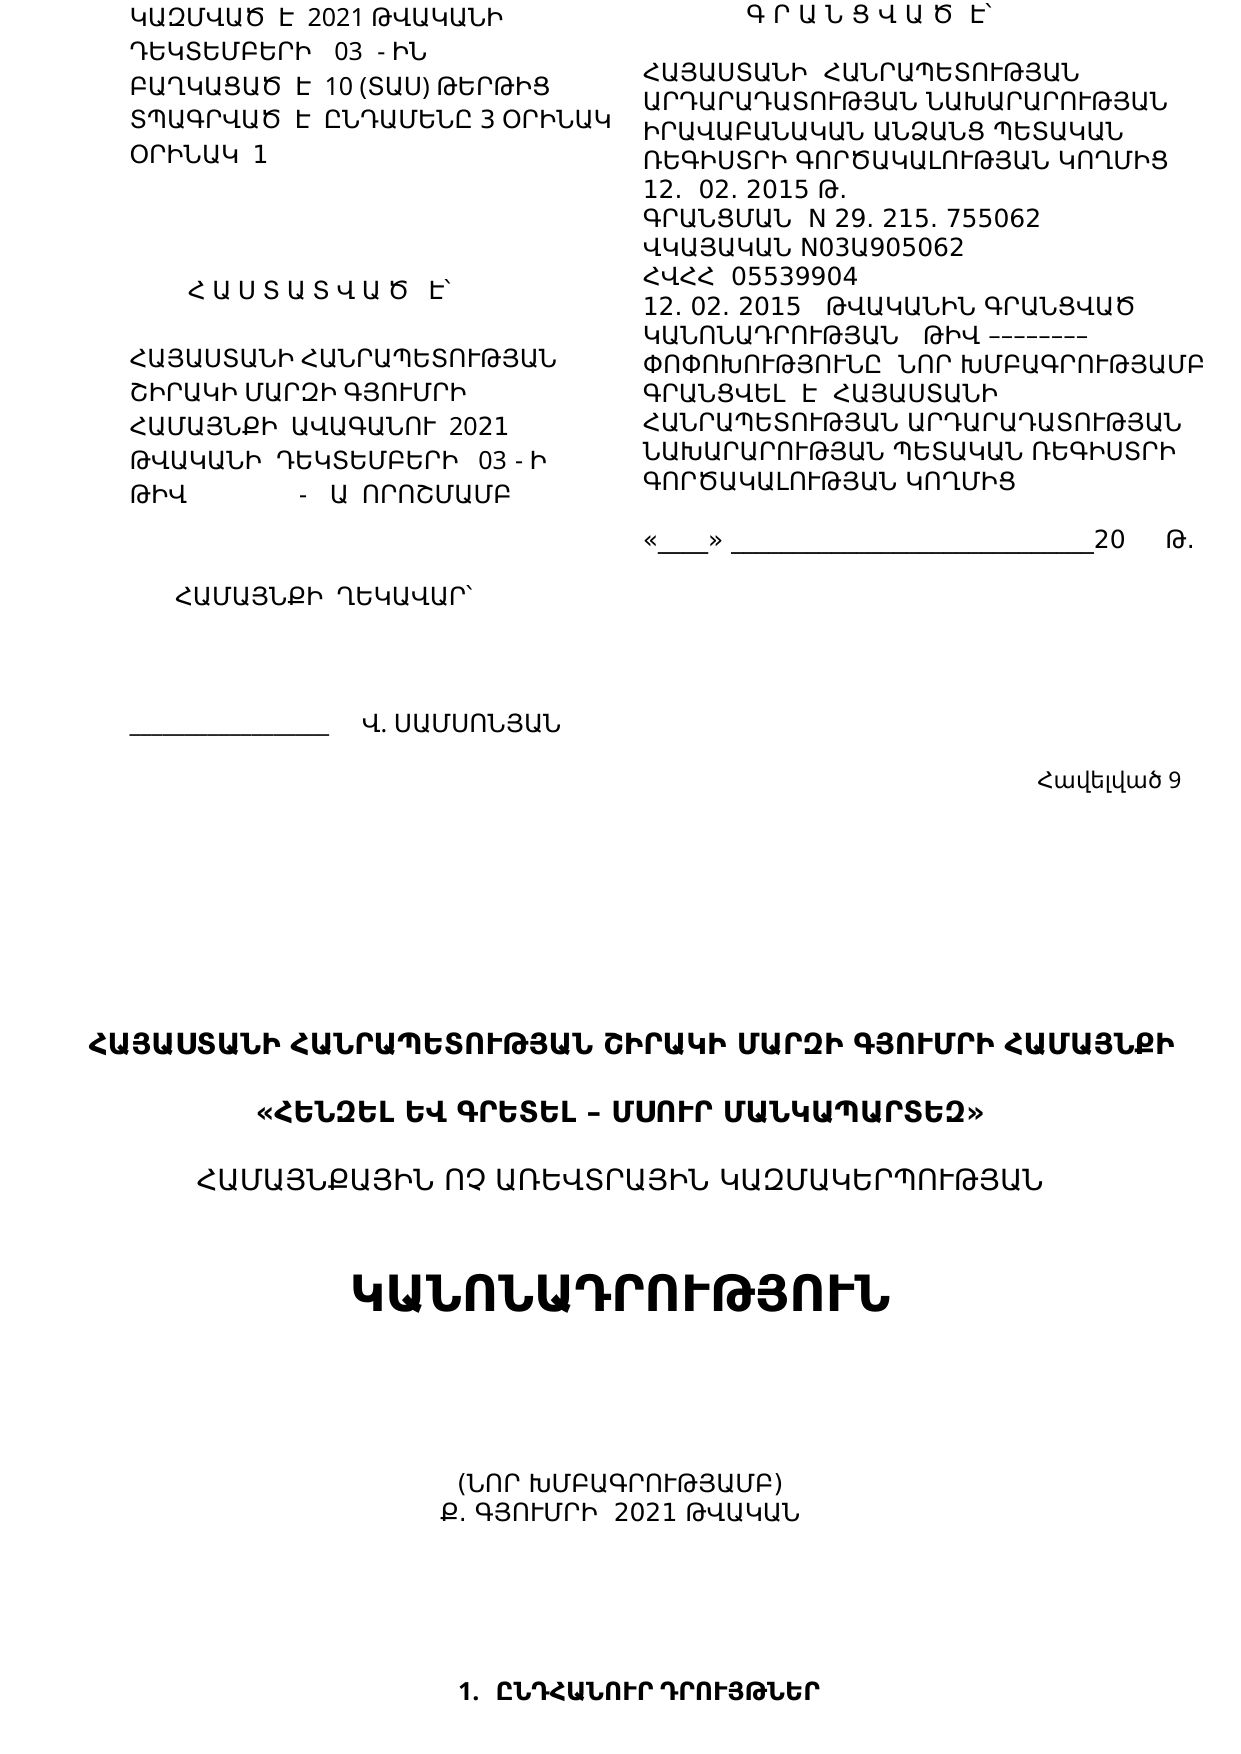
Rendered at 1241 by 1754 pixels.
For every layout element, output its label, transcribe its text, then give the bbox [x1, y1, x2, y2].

text ՀԱՅԱՍՏԱՆԻ ՀԱՆՐԱՊԵՏՈՒԹՅԱՆ ՇԻՐԱԿԻ ՄԱՐԶԻ ԳՅՈՒՄՐԻ ՀԱՄԱՅՆՔԻ [88, 1027, 1181, 1061]
list ԸՆԴՀԱՆՈՒՐ ԴՐՈՒՅԹՆԵՐ [156, 1673, 1122, 1707]
text «ՀԵՆԶԵԼ ԵՎ ԳՐԵՏԵԼ – ՄՍՈՒՐ ՄԱՆԿԱՊԱՐՏԵԶ» [118, 1095, 1122, 1129]
table_header ԿԱԶՄՎԱԾ Է 2021 ԹՎԱԿԱՆԻ ԴԵԿՏԵՄԲԵՐԻ 03 - ԻՆ ԲԱՂԿԱՑԱԾ Է 10 (ՏԱՍ) ԹԵՐԹԻՑ ՏՊԱԳՐՎԱԾ Է ԸՆԴԱՄԵՆԸ 3 ՕՐԻՆԱԿ ՕՐԻՆԱԿ 1 Հ Ա Ս Տ Ա Տ Վ Ա Ծ Է՝ ՀԱՅԱՍՏԱՆԻ ՀԱՆՐԱՊԵՏՈՒԹՅԱՆ ՇԻՐԱԿԻ ՄԱՐԶԻ ԳՅՈՒՄՐԻ ՀԱՄԱՅՆՔԻ ԱՎԱԳԱՆՈՒ 2021 ԹՎԱԿԱՆԻ ԴԵԿՏԵՄԲԵՐԻ 03 - Ի ԹԻՎ - Ա ՈՐՈՇՄԱՄԲ ՀԱՄԱՅՆՔԻ ՂԵԿԱՎԱՐ՝ __________________ Վ. ՍԱՄՍՈՆՅԱՆ [118, 0, 631, 739]
text ԿԱՆՈՆԱԴՐՈՒԹՅՈՒՆ [118, 1265, 1122, 1323]
text Հավելված 9 [88, 764, 1181, 795]
text Ք. ԳՅՈՒՄՐԻ 2021 ԹՎԱԿԱՆ [118, 1498, 1122, 1527]
text (ՆՈՐ ԽՄԲԱԳՐՈՒԹՅԱՄԲ) [118, 1469, 1122, 1498]
table_header Գ Ր Ա Ն Ց Վ Ա Ծ Է՝ ՀԱՅԱՍՏԱՆԻ ՀԱՆՐԱՊԵՏՈՒԹՅԱՆ ԱՐԴԱՐԱԴԱՏՈՒԹՅԱՆ ՆԱԽԱՐԱՐՈՒԹՅԱՆ ԻՐԱՎԱԲԱՆԱԿԱՆ ԱՆՁԱՆՑ ՊԵՏԱԿԱՆ ՌԵԳԻՍՏՐԻ ԳՈՐԾԱԿԱԼՈՒԹՅԱՆ ԿՈՂՄԻՑ 12. 02. 2015 Թ. ԳՐԱՆՑՄԱՆ N 29. 215. 755062 ՎԿԱՅԱԿԱՆ N03Ա905062 ՀՎՀՀ 05539904 12. 02. 2015 ԹՎԱԿԱՆԻՆ ԳՐԱՆՑՎԱԾ ԿԱՆՈՆԱԴՐՈՒԹՅԱՆ ԹԻՎ ––––––––ՓՈՓՈԽՈՒԹՅՈՒՆԸ ՆՈՐ ԽՄԲԱԳՐՈՒԹՅԱՄԲ ԳՐԱՆՑՎԵԼ Է ՀԱՅԱՍՏԱՆԻ ՀԱՆՐԱՊԵՏՈՒԹՅԱՆ ԱՐԴԱՐԱԴԱՏՈՒԹՅԱՆ ՆԱԽԱՐԱՐՈՒԹՅԱՆ ՊԵՏԱԿԱՆ ՌԵԳԻՍՏՐԻ ԳՈՐԾԱԿԱԼՈՒԹՅԱՆ ԿՈՂՄԻՑ «____» _____________________________20 Թ. [631, 0, 1237, 739]
text ՀԱՄԱՅՆՔԱՅԻՆ ՈՉ ԱՌԵՎՏՐԱՅԻՆ ԿԱԶՄԱԿԵՐՊՈՒԹՅԱՆ [118, 1163, 1122, 1197]
